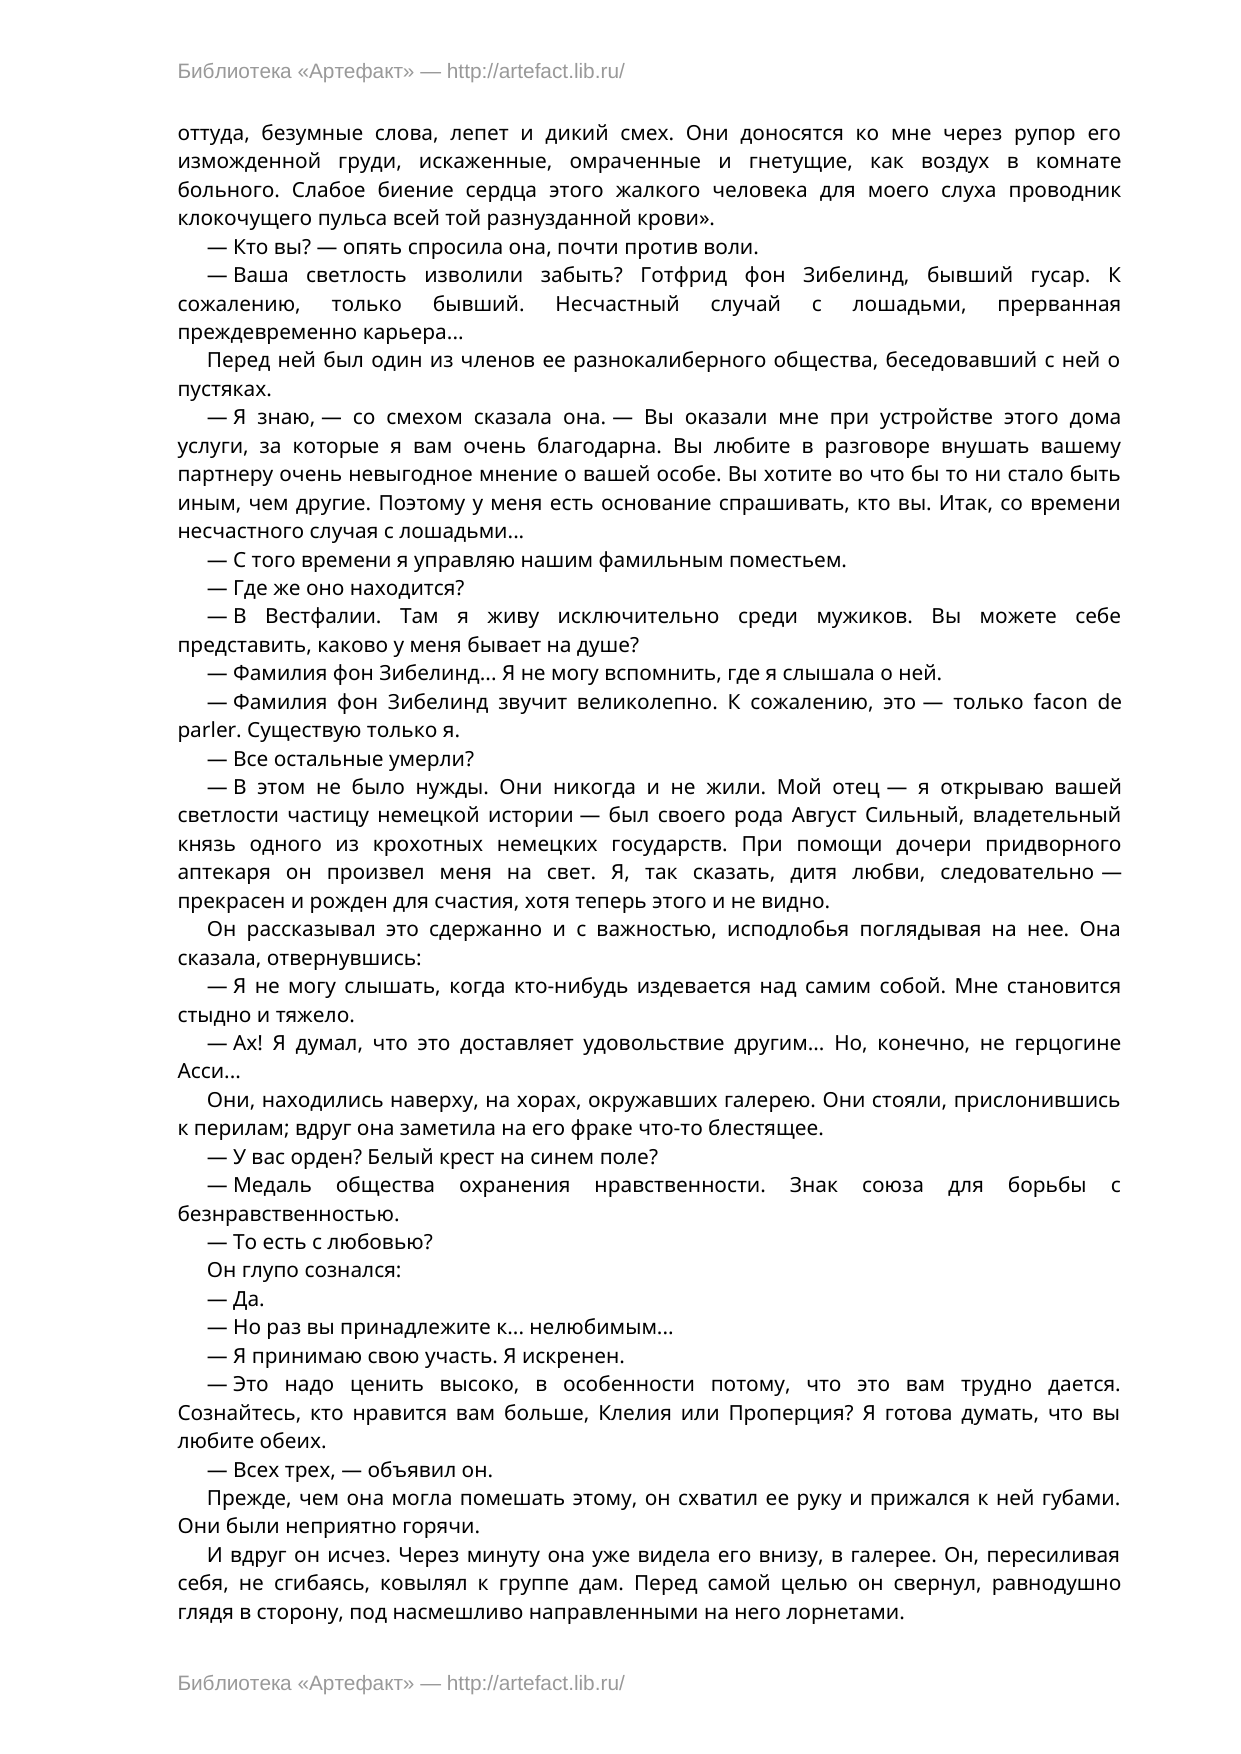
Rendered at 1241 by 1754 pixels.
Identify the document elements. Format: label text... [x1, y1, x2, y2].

text — Фамилия фон Зибелинд звучит великолепно. К сожалению, это — только facon de parler. Существую только я. [177, 687, 1122, 744]
text — Я принимаю свою участь. Я искренен. [177, 1341, 1122, 1369]
text — Где же оно находится? [177, 573, 1122, 602]
text — Фамилия фон Зибелинд... Я не могу вспомнить, где я слышала о ней. [177, 658, 1122, 687]
text Они, находились наверху, на хорах, окружавших галерею. Они стояли, прислонившись к перилам; вдруг она заметила на его фраке что-то блестящее. [177, 1085, 1122, 1142]
text — Все остальные умерли? [177, 744, 1122, 772]
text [177, 118, 1122, 232]
text — То есть с любовью? [177, 1227, 1122, 1256]
text — Всех трех, — объявил он. [177, 1455, 1122, 1483]
text — Ах! Я думал, что это доставляет удовольствие другим... Но, конечно, не герцогине Асси... [177, 1028, 1122, 1085]
text И вдруг он исчез. Через минуту она уже видела его внизу, в галерее. Он, пересиливая себя, не сгибаясь, ковылял к группе дам. Перед самой целью он свернул, равнодушно глядя в сторону, под насмешливо направленными на него лорнетами. [177, 1540, 1122, 1625]
text — Кто вы? — опять спросила она, почти против воли. [177, 232, 1122, 260]
text — В этом не было нужды. Они никогда и не жили. Мой отец — я открываю вашей светлости частицу немецкой истории — был своего рода Август Сильный, владетельный князь одного из крохотных немецких государств. При помощи дочери придворного аптекаря он произвел меня на свет. Я, так сказать, дитя любви, следовательно — прекрасен и рожден для счастия, хотя теперь этого и не видно. [177, 772, 1122, 914]
text Он рассказывал это сдержанно и с важностью, исподлобья поглядывая на нее. Она сказала, отвернувшись: [177, 914, 1122, 971]
text — Это надо ценить высоко, в особенности потому, что это вам трудно дается. Сознайтесь, кто нравится вам больше, Клелия или Проперция? Я готова думать, что вы любите обеих. [177, 1369, 1122, 1455]
text Перед ней был один из членов ее разнокалиберного общества, беседовавший с ней о пустяках. [177, 346, 1122, 402]
text Он глупо сознался: [177, 1256, 1122, 1284]
text Прежде, чем она могла помешать этому, он схватил ее руку и прижался к ней губами. Они были неприятно горячи. [177, 1483, 1122, 1540]
text — Медаль общества охранения нравственности. Знак союза для борьбы с безнравственностью. [177, 1170, 1122, 1227]
text — Я знаю, — со смехом сказала она. — Вы оказали мне при устройстве этого дома услуги, за которые я вам очень благодарна. Вы любите в разговоре внушать вашему партнеру очень невыгодное мнение о вашей особе. Вы хотите во что бы то ни стало быть иным, чем другие. Поэтому у меня есть основание спрашивать, кто вы. Итак, со времени несчастного случая с лошадьми... [177, 402, 1122, 545]
text — Но раз вы принадлежите к... нелюбимым... [177, 1312, 1122, 1341]
text — Да. [177, 1284, 1122, 1312]
text — Я не могу слышать, когда кто-нибудь издевается над самим собой. Мне становится стыдно и тяжело. [177, 971, 1122, 1028]
text — В Вестфалии. Там я живу исключительно среди мужиков. Вы можете себе представить, каково у меня бывает на душе? [177, 602, 1122, 658]
text — С того времени я управляю нашим фамильным поместьем. [177, 545, 1122, 573]
text — Ваша светлость изволили забыть? Готфрид фон Зибелинд, бывший гусар. К сожалению, только бывший. Несчастный случай с лошадьми, прерванная преждевременно карьера... [177, 260, 1122, 346]
text — У вас орден? Белый крест на синем поле? [177, 1142, 1122, 1170]
